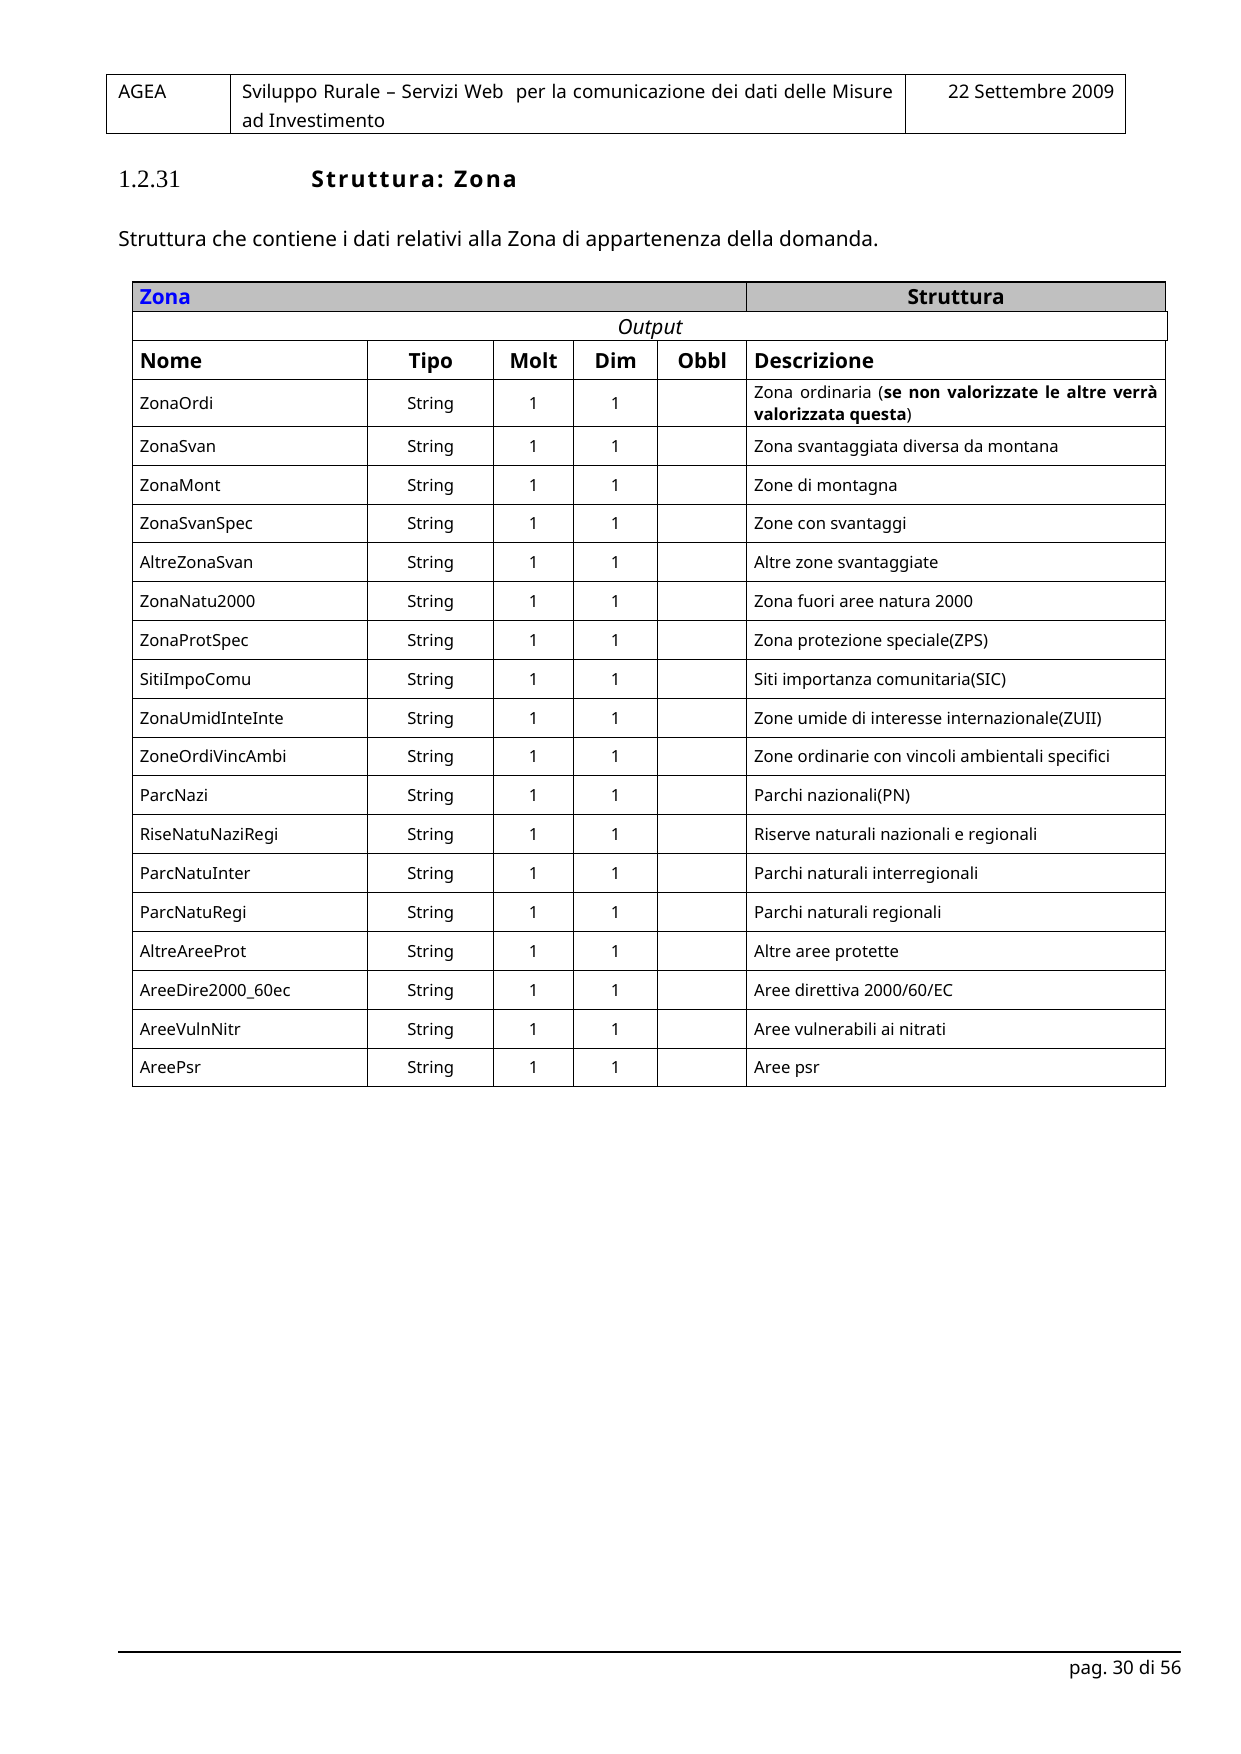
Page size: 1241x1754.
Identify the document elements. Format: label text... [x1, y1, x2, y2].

table_cell [658, 380, 746, 426]
table_cell 1 [574, 971, 657, 1008]
table_cell 1 [494, 699, 573, 737]
table_cell String [368, 466, 493, 503]
table_cell [658, 505, 746, 542]
table_cell 1 [494, 932, 573, 970]
table_cell Zone di montagna [747, 466, 1165, 503]
table_cell 1 [494, 893, 573, 931]
table_cell String [368, 854, 493, 892]
table_cell 1 [494, 854, 573, 892]
table_cell 1 [494, 1010, 573, 1047]
table_cell 1 [574, 815, 657, 853]
table_cell String [368, 582, 493, 620]
table_cell [658, 582, 746, 620]
table_cell SitiImpoComu [133, 660, 367, 698]
table_cell Parchi naturali regionali [747, 893, 1165, 931]
table_cell [658, 893, 746, 931]
table_cell 1 [574, 543, 657, 581]
table_cell AreeVulnNitr [133, 1010, 367, 1047]
table_cell Zona svantaggiata diversa da montana [747, 427, 1165, 464]
table_cell ZonaUmidInteInte [133, 699, 367, 737]
table_cell String [368, 427, 493, 464]
table_header Struttura [747, 283, 1165, 311]
table_cell Zone con svantaggi [747, 505, 1165, 542]
table_cell 1 [574, 854, 657, 892]
table_cell AreePsr [133, 1049, 367, 1086]
table_cell 1 [574, 427, 657, 464]
table_cell 1 [494, 466, 573, 503]
table_cell Siti importanza comunitaria(SIC) [747, 660, 1165, 698]
table_cell 1 [574, 380, 657, 426]
table_cell Parchi nazionali(PN) [747, 776, 1165, 814]
table_cell Zona protezione speciale(ZPS) [747, 621, 1165, 659]
table_cell ZonaProtSpec [133, 621, 367, 659]
table_cell Output [133, 312, 1167, 340]
table_cell 1 [494, 815, 573, 853]
table_cell AltreAreeProt [133, 932, 367, 970]
table_cell ZonaSvan [133, 427, 367, 464]
table_cell 1 [574, 699, 657, 737]
table_cell Riserve naturali nazionali e regionali [747, 815, 1165, 853]
table_cell 1 [574, 932, 657, 970]
table_cell [658, 815, 746, 853]
table_cell Zone ordinarie con vincoli ambientali specifici [747, 738, 1165, 775]
table_cell 1 [494, 505, 573, 542]
table_cell [658, 854, 746, 892]
table_cell ZonaSvanSpec [133, 505, 367, 542]
table_cell Altre aree protette [747, 932, 1165, 970]
table_cell 1 [494, 621, 573, 659]
table_cell 1 [574, 1049, 657, 1086]
table_cell Nome [133, 341, 367, 379]
table_cell ZonaOrdi [133, 380, 367, 426]
table_cell String [368, 660, 493, 698]
table_cell [658, 621, 746, 659]
table_cell 1 [494, 660, 573, 698]
table_cell String [368, 776, 493, 814]
table_cell ParcNazi [133, 776, 367, 814]
table_cell Aree psr [747, 1049, 1165, 1086]
table_cell ParcNatuInter [133, 854, 367, 892]
table_cell AltreZonaSvan [133, 543, 367, 581]
table_cell String [368, 543, 493, 581]
table_cell [658, 466, 746, 503]
table_cell Zone umide di interesse internazionale(ZUII) [747, 699, 1165, 737]
table_cell 1 [574, 660, 657, 698]
table_cell String [368, 621, 493, 659]
table_cell 1 [494, 380, 573, 426]
table_cell AreeDire2000_60ec [133, 971, 367, 1008]
table_cell Parchi naturali interregionali [747, 854, 1165, 892]
table_cell [658, 1049, 746, 1086]
table_cell 1 [494, 776, 573, 814]
table_cell 1 [574, 505, 657, 542]
table_cell [658, 932, 746, 970]
table_cell Descrizione [747, 341, 1165, 379]
table_cell Aree direttiva 2000/60/EC [747, 971, 1165, 1008]
table_cell [658, 1010, 746, 1047]
table_cell 1 [494, 582, 573, 620]
table_cell [658, 660, 746, 698]
table_header Zona [133, 283, 746, 311]
text Struttura che contiene i dati relativi alla Zona di appartenenza della domanda. [118, 224, 1181, 253]
table_cell ZonaMont [133, 466, 367, 503]
table_cell Zona fuori aree natura 2000 [747, 582, 1165, 620]
table_cell 1 [574, 621, 657, 659]
table_cell [658, 543, 746, 581]
table_cell RiseNatuNaziRegi [133, 815, 367, 853]
table_cell Dim [574, 341, 657, 379]
table_cell [658, 699, 746, 737]
table_cell Tipo [368, 341, 493, 379]
table_cell String [368, 932, 493, 970]
table_cell ZoneOrdiVincAmbi [133, 738, 367, 775]
table_cell String [368, 1010, 493, 1047]
table_cell ParcNatuRegi [133, 893, 367, 931]
table_cell String [368, 893, 493, 931]
table_cell 1 [574, 893, 657, 931]
table_cell 1 [574, 582, 657, 620]
table_cell String [368, 505, 493, 542]
table_cell 1 [574, 738, 657, 775]
table_cell 1 [574, 466, 657, 503]
table_cell [658, 738, 746, 775]
table_cell String [368, 380, 493, 426]
table_cell String [368, 699, 493, 737]
table_cell ZonaNatu2000 [133, 582, 367, 620]
table_cell String [368, 1049, 493, 1086]
table_cell String [368, 815, 493, 853]
table_cell [658, 427, 746, 464]
table_cell Obbl [658, 341, 746, 379]
table_cell Altre zone svantaggiate [747, 543, 1165, 581]
table_cell 1 [494, 1049, 573, 1086]
table_cell Molt [494, 341, 573, 379]
table_cell 1 [494, 971, 573, 1008]
table_cell 1 [494, 738, 573, 775]
table_cell Zona ordinaria (se non valorizzate le altre verrà valorizzata questa) [747, 380, 1165, 426]
table_cell 1 [494, 427, 573, 464]
table_cell Aree vulnerabili ai nitrati [747, 1010, 1165, 1047]
table_cell 1 [574, 1010, 657, 1047]
table_cell 1 [494, 543, 573, 581]
subtitle Struttura: Zona [118, 163, 1181, 195]
table_cell 1 [574, 776, 657, 814]
table_cell [658, 971, 746, 1008]
table_cell [658, 776, 746, 814]
table_cell String [368, 971, 493, 1008]
table_cell String [368, 738, 493, 775]
